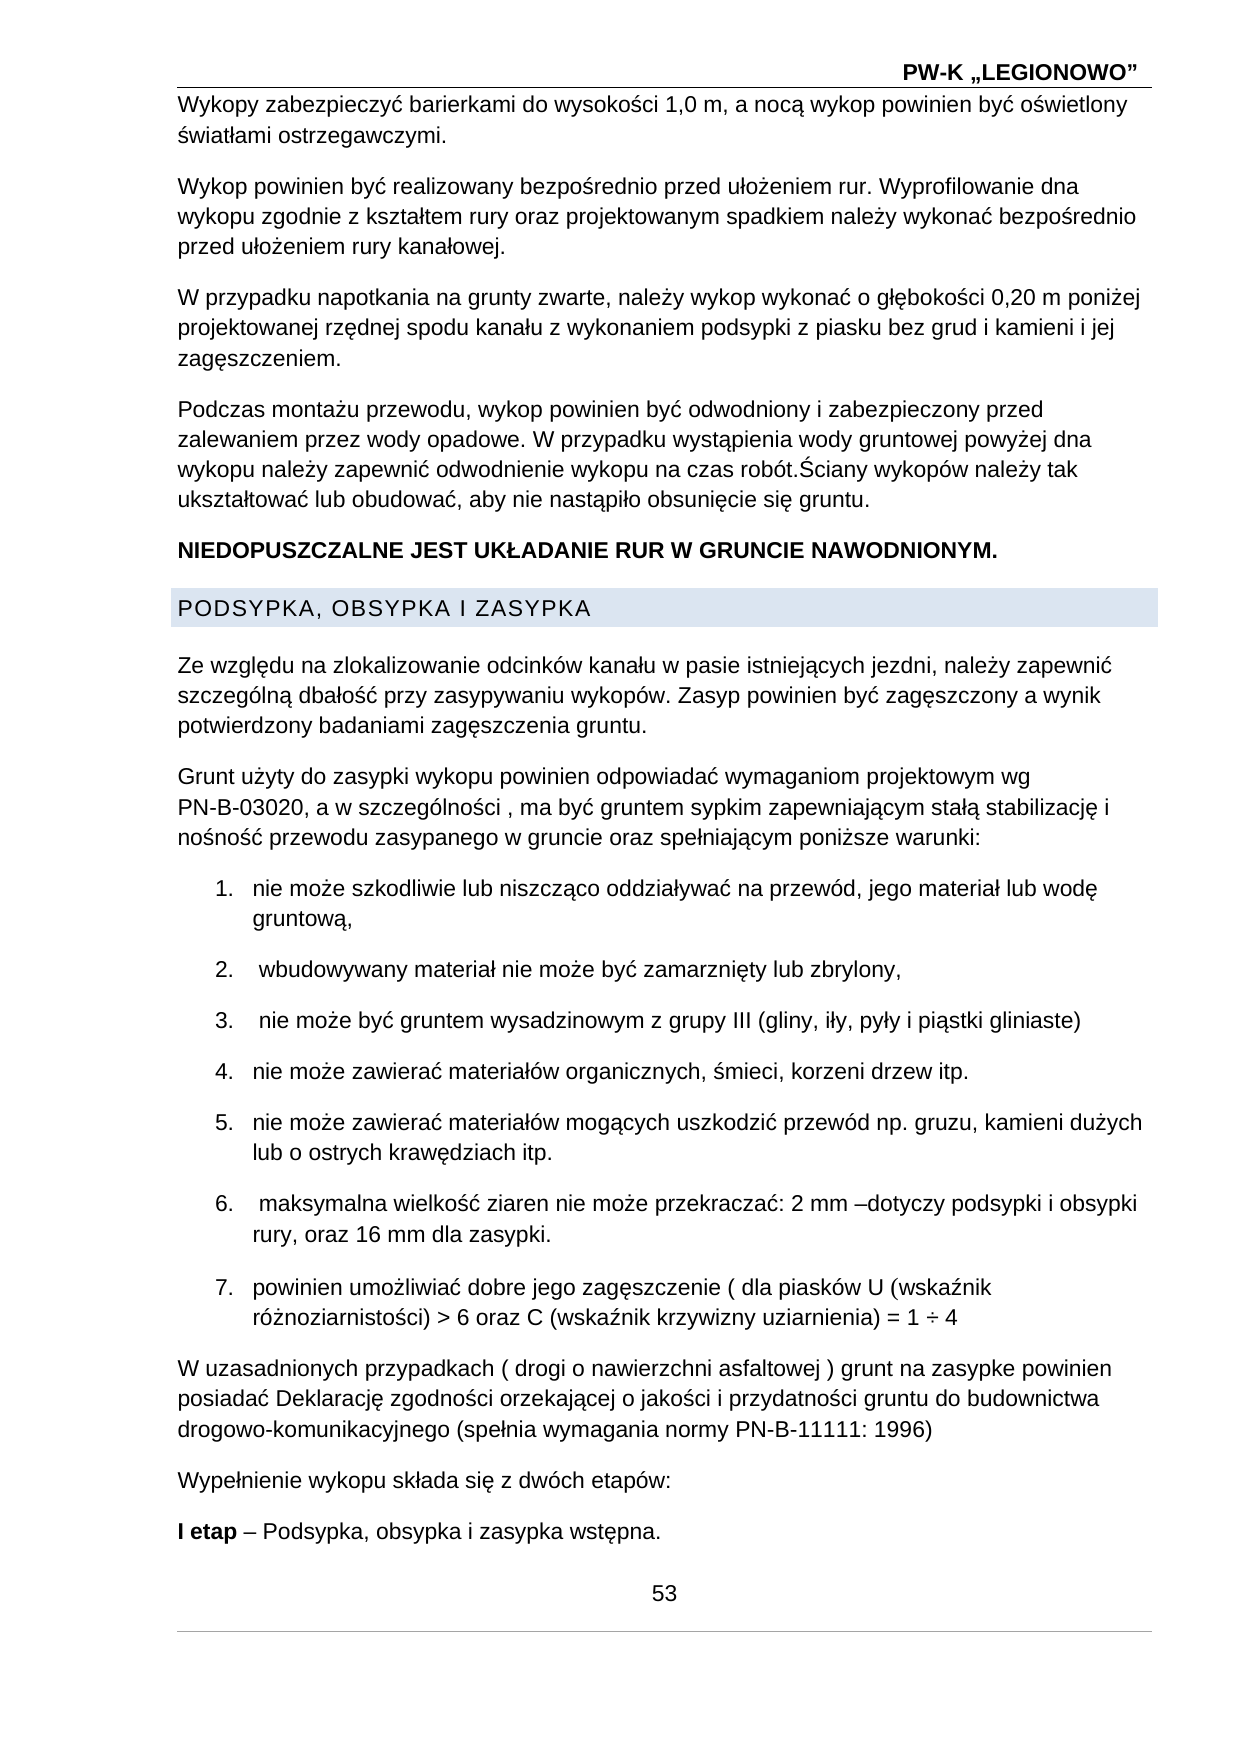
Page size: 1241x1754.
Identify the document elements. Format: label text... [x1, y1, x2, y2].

subtitle Podsypka, obsypka i zasypka [177, 595, 1152, 621]
text W uzasadnionych przypadkach ( drogi o nawierzchni asfaltowej ) grunt na zasypke powinien posiadać Deklarację zgodności orzekającej o jakości i przydatności gruntu do budownictwa drogowo-komunikacyjnego (spełnia wymagania normy PN-B-11111: 1996) [177, 1355, 1152, 1442]
text NIEDOPUSZCZALNE JEST UKŁADANIE RUR W GRUNCIE NAWODNIONYM. [177, 537, 1152, 563]
list powinien umożliwiać dobre jego zagęszczenie ( dla piasków U (wskaźnik różnoziarnistości) > 6 oraz C (wskaźnik krzywizny uziarnienia) = 1 ÷ 4 [215, 1272, 1152, 1331]
text Wypełnienie wykopu składa się z dwóch etapów: [177, 1467, 1152, 1493]
text Ze względu na zlokalizowanie odcinków kanału w pasie istniejących jezdni, należy zapewnić szczególną dbałość przy zasypywaniu wykopów. Zasyp powinien być zagęszczony a wynik potwierdzony badaniami zagęszczenia gruntu. [177, 652, 1152, 738]
list nie może szkodliwie lub niszcząco oddziaływać na przewód, jego materiał lub wodę gruntową, [215, 875, 1152, 931]
list wbudowywany materiał nie może być zamarznięty lub zbrylony, [215, 956, 1152, 982]
text W przypadku napotkania na grunty zwarte, należy wykop wykonać o głębokości 0,20 m poniżej projektowanej rzędnej spodu kanału z wykonaniem podsypki z piasku bez grud i kamieni i jej zagęszczeniem. [177, 284, 1152, 371]
list nie może być gruntem wysadzinowym z grupy III (gliny, iły, pyły i piąstki gliniaste) [215, 1007, 1152, 1033]
text Grunt użyty do zasypki wykopu powinien odpowiadać wymaganiom projektowym wg PN-B-03020, a w szczególności , ma być gruntem sypkim zapewniającym stałą stabilizację i nośność przewodu zasypanego w gruncie oraz spełniającym poniższe warunki: [177, 763, 1152, 850]
list nie może zawierać materiałów mogących uszkodzić przewód np. gruzu, kamieni dużych lub o ostrych krawędziach itp. [215, 1109, 1152, 1166]
list nie może zawierać materiałów organicznych, śmieci, korzeni drzew itp. [215, 1058, 1152, 1084]
text Wykopy zabezpieczyć barierkami do wysokości 1,0 m, a nocą wykop powinien być oświetlony światłami ostrzegawczymi. [177, 91, 1152, 148]
text I etap – Podsypka, obsypka i zasypka wstępna. [177, 1518, 1152, 1544]
list maksymalna wielkość ziaren nie może przekraczać: 2 mm –dotyczy podsypki i obsypki rury, oraz 16 mm dla zasypki. [215, 1190, 1152, 1247]
text Wykop powinien być realizowany bezpośrednio przed ułożeniem rur. Wyprofilowanie dna wykopu zgodnie z kształtem rury oraz projektowanym spadkiem należy wykonać bezpośrednio przed ułożeniem rury kanałowej. [177, 173, 1152, 259]
text Podczas montażu przewodu, wykop powinien być odwodniony i zabezpieczony przed zalewaniem przez wody opadowe. W przypadku wystąpienia wody gruntowej powyżej dna wykopu należy zapewnić odwodnienie wykopu na czas robót.Ściany wykopów należy tak ukształtować lub obudować, aby nie nastąpiło obsunięcie się gruntu. [177, 396, 1152, 512]
